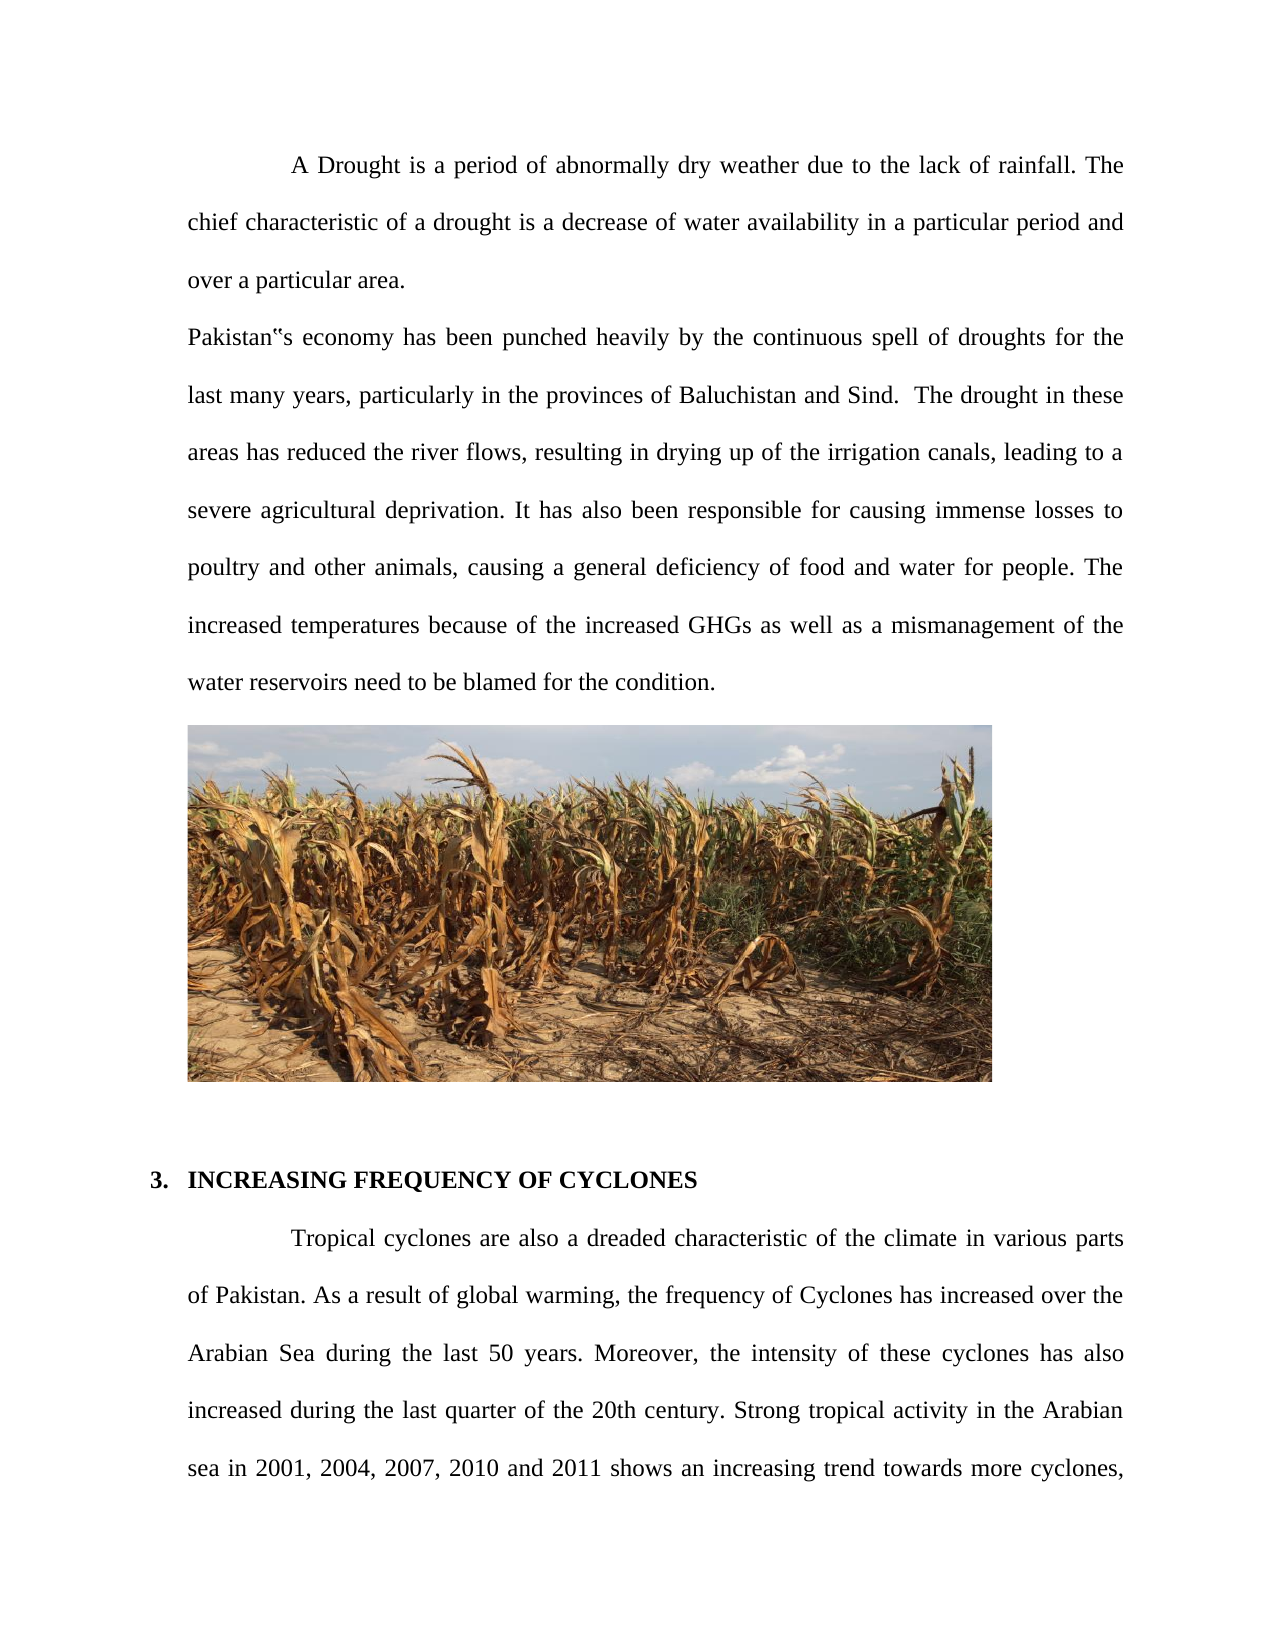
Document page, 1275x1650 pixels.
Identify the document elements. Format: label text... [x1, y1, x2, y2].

text Pakistan‟s economy has been punched heavily by the continuous spell of droughts for the last many years, particularly in the provinces of Baluchistan and Sind. The drought in these areas has reduced the river flows, resulting in drying up of the irrigation canals, leading to a severe agricultural deprivation. It has also been responsible for causing immense losses to poultry and other animals, causing a general deficiency of food and water for people. The increased temperatures because of the increased GHGs as well as a mismanagement of the water reservoirs need to be blamed for the condition. [187, 322, 1125, 696]
text A Drought is a period of abnormally dry weather due to the lack of rainfall. The chief characteristic of a drought is a decrease of water availability in a particular period and over a particular area. [187, 150, 1125, 294]
list INCREASING FREQUENCY OF CYCLONES [150, 1165, 1125, 1194]
picture [187, 725, 993, 1082]
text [187, 1223, 1125, 1482]
